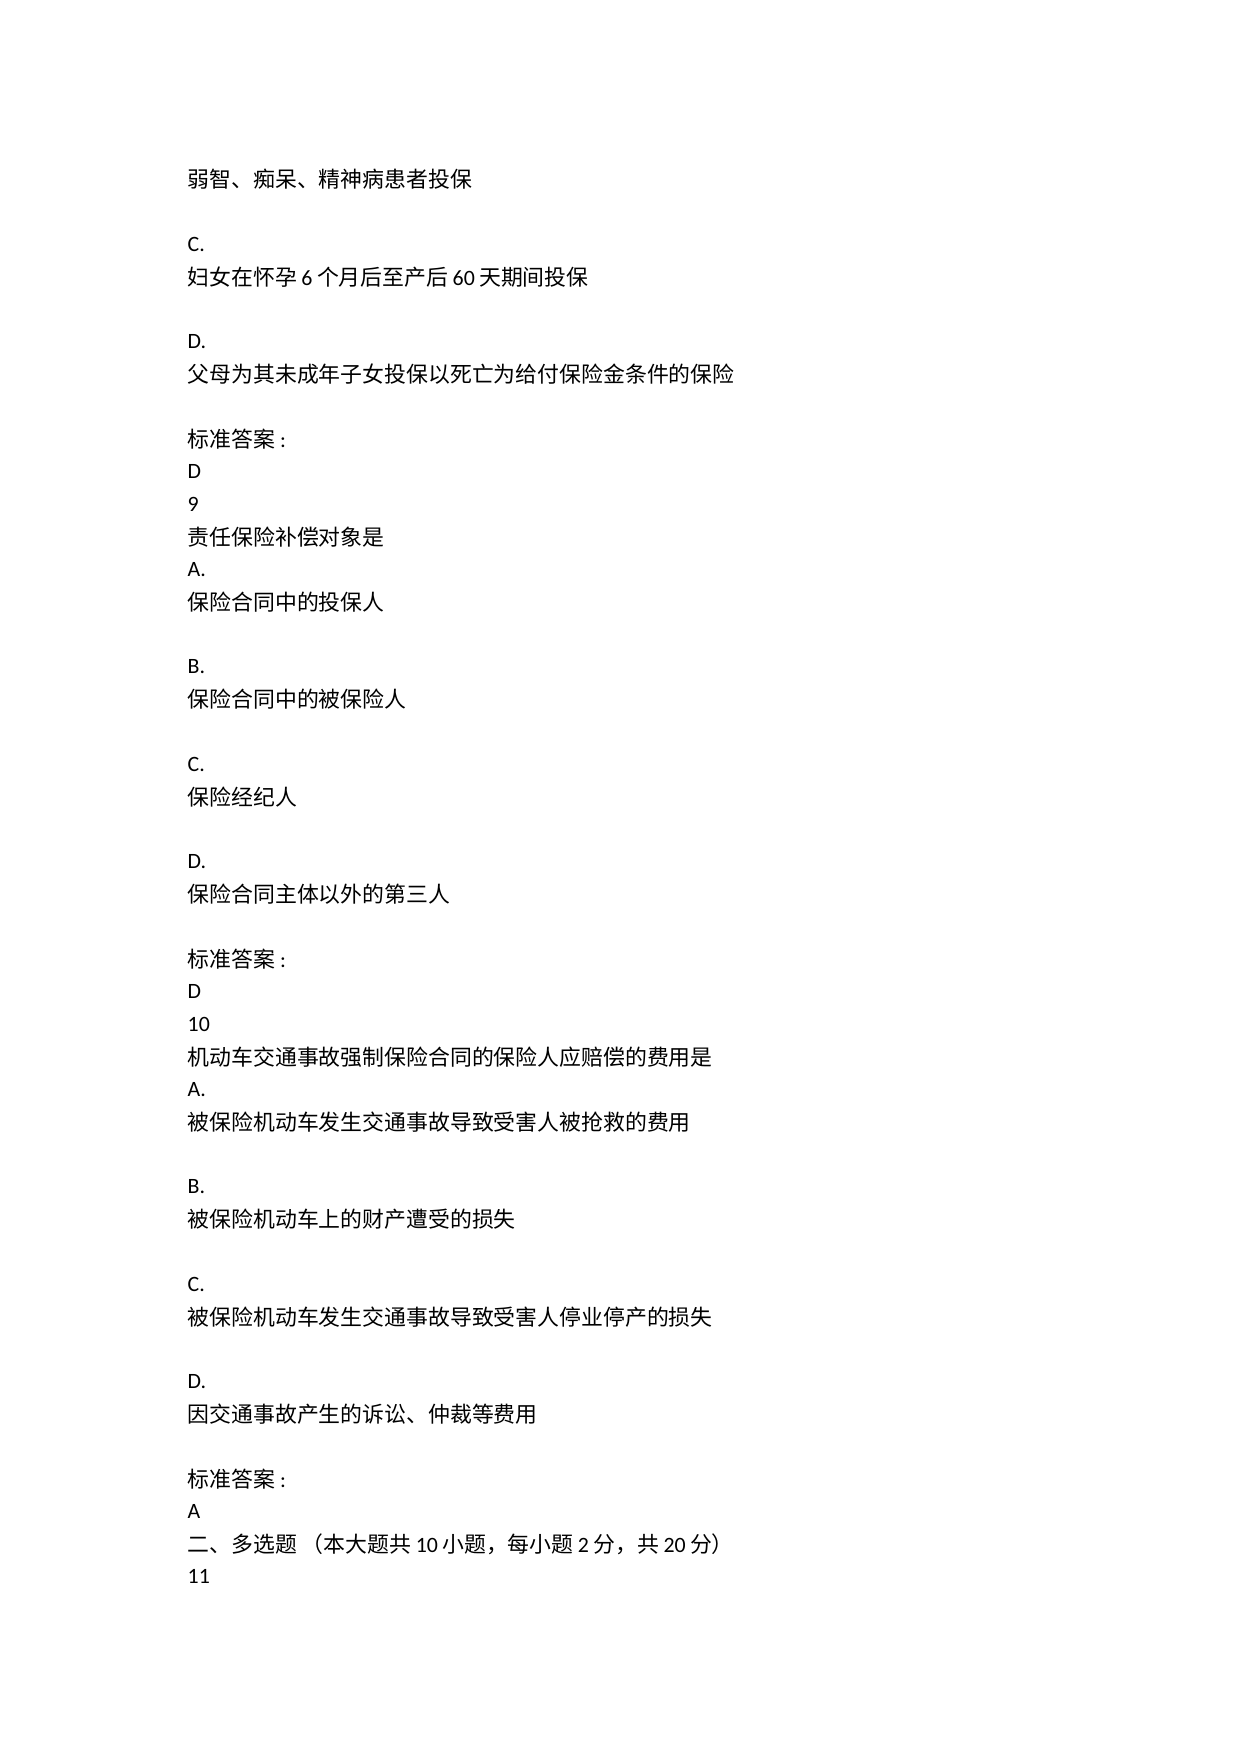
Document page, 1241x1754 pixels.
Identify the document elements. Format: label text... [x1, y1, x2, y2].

text 10 [187, 1007, 1053, 1039]
text B. [187, 649, 1053, 682]
text 因交通事故产生的诉讼、仲裁等费用 [187, 1397, 1053, 1429]
text 被保险机动车发生交通事故导致受害人停业停产的损失 [187, 1299, 1053, 1332]
text 标准答案 : [187, 1462, 1053, 1494]
text D [187, 974, 1053, 1007]
text 二、多选题 （本大题共10小题，每小题2分，共20分） [187, 1527, 1053, 1559]
text D. [187, 1364, 1053, 1397]
text C. [187, 1267, 1053, 1299]
text 妇女在怀孕6个月后至产后60天期间投保 [187, 259, 1053, 292]
text 保险合同中的投保人 [187, 584, 1053, 617]
text 保险合同中的被保险人 [187, 682, 1053, 714]
text 责任保险补偿对象是 [187, 519, 1053, 552]
text A [187, 1494, 1053, 1527]
text B. [187, 1169, 1053, 1202]
text 弱智、痴呆、精神病患者投保 [187, 162, 1053, 194]
text 父母为其未成年子女投保以死亡为给付保险金条件的保险 [187, 357, 1053, 389]
text C. [187, 227, 1053, 259]
text 被保险机动车上的财产遭受的损失 [187, 1202, 1053, 1234]
text 9 [187, 487, 1053, 519]
text D [187, 454, 1053, 487]
text D. [187, 324, 1053, 357]
text D. [187, 844, 1053, 877]
text 机动车交通事故强制保险合同的保险人应赔偿的费用是 [187, 1039, 1053, 1072]
text 被保险机动车发生交通事故导致受害人被抢救的费用 [187, 1104, 1053, 1137]
text 标准答案 : [187, 422, 1053, 454]
text 11 [187, 1559, 1053, 1592]
text 保险合同主体以外的第三人 [187, 877, 1053, 909]
text 标准答案 : [187, 942, 1053, 974]
text A. [187, 552, 1053, 584]
text A. [187, 1072, 1053, 1104]
text 保险经纪人 [187, 779, 1053, 812]
text C. [187, 747, 1053, 779]
